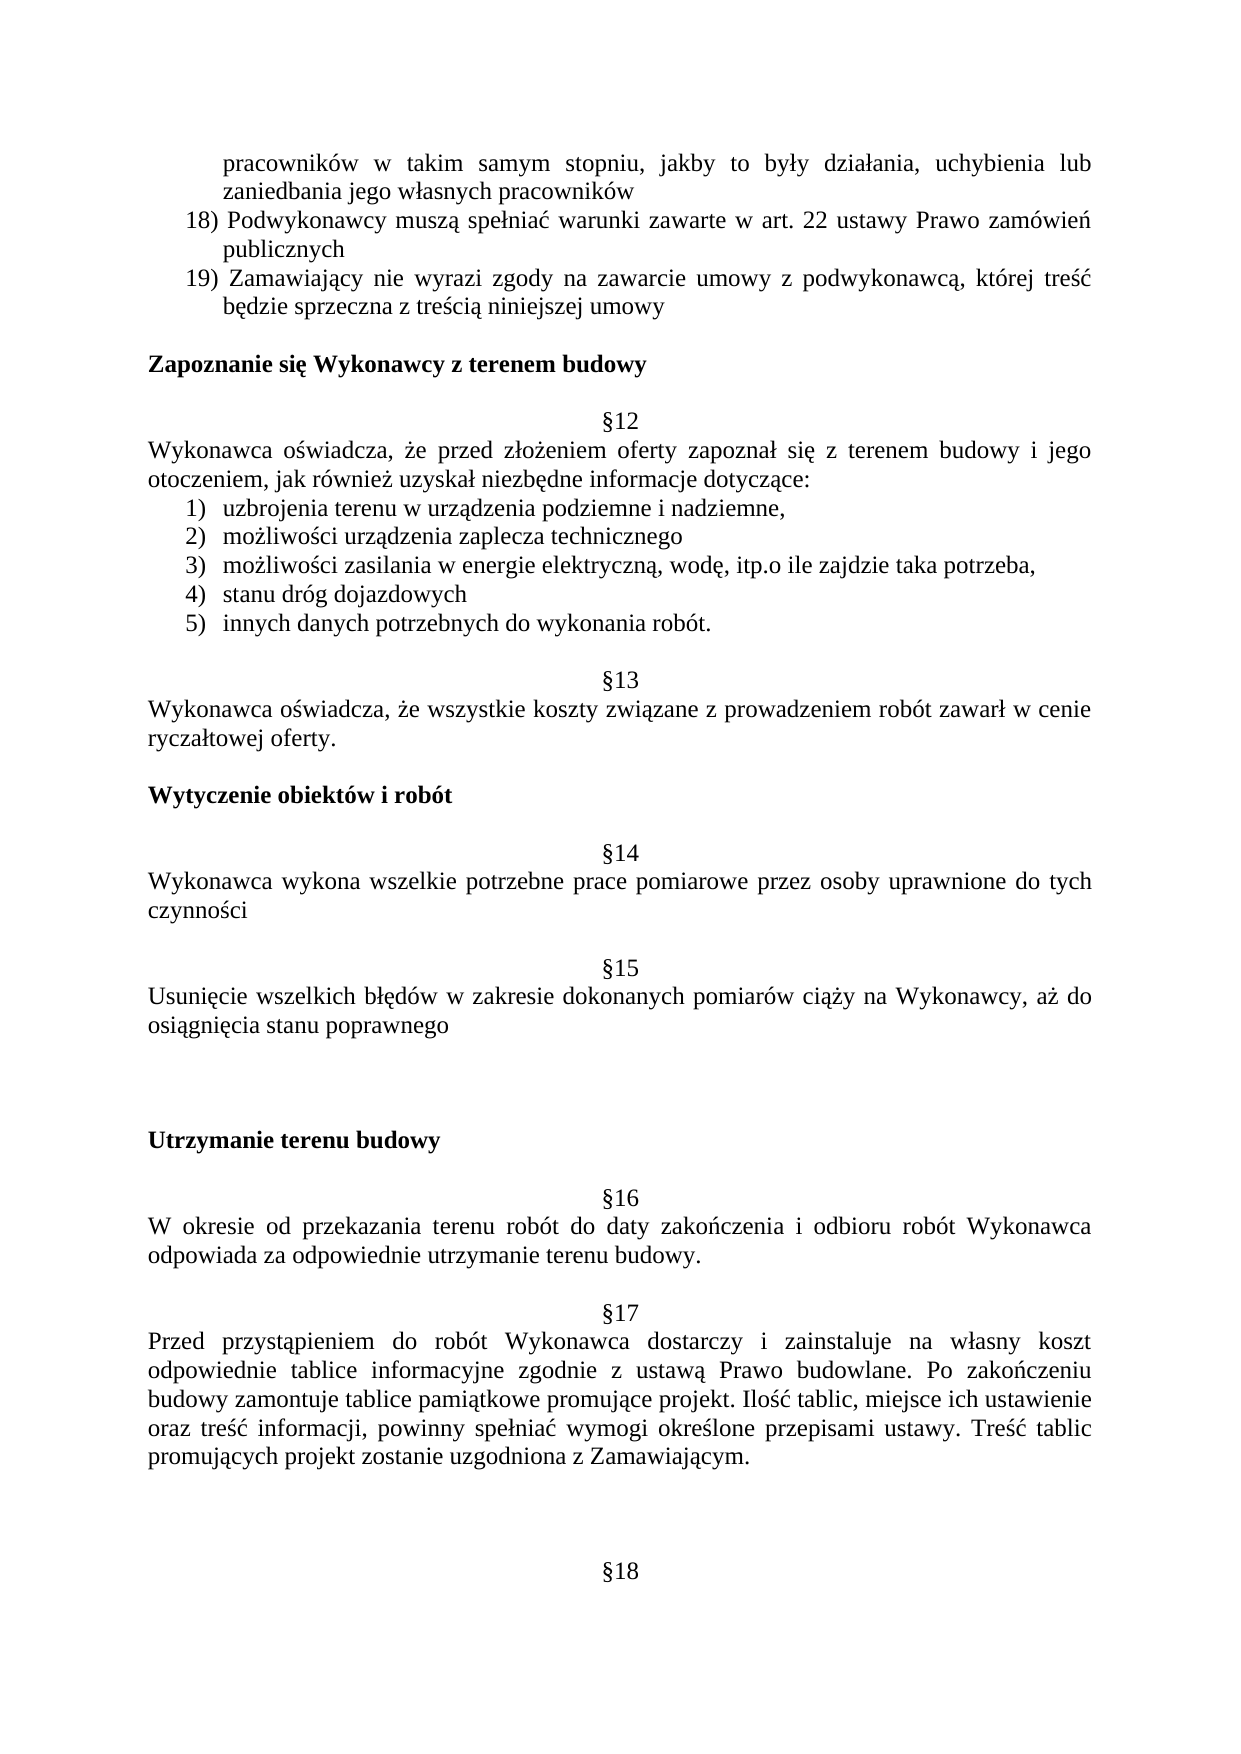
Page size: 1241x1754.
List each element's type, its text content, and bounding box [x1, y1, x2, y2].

list możliwości zasilania w energie elektryczną, wodę, itp.o ile zajdzie taka potrzeba, [185, 550, 1093, 579]
text Utrzymanie terenu budowy [148, 1125, 1093, 1154]
text §16 [148, 1183, 1093, 1211]
text Wykonawca wykona wszelkie potrzebne prace pomiarowe przez osoby uprawnione do tych czynności [148, 866, 1093, 924]
list możliwości urządzenia zaplecza technicznego [185, 521, 1093, 550]
text Usunięcie wszelkich błędów w zakresie dokonanych pomiarów ciąży na Wykonawcy, aż do osiągnięcia stanu poprawnego [148, 981, 1093, 1039]
text §18 [148, 1556, 1093, 1585]
text 18) Podwykonawcy muszą spełniać warunki zawarte w art. 22 ustawy Prawo zamówień publicznych [185, 205, 1093, 263]
text W okresie od przekazania terenu robót do daty zakończenia i odbioru robót Wykonawca odpowiada za odpowiednie utrzymanie terenu budowy. [148, 1211, 1093, 1269]
text §12 [148, 406, 1093, 435]
text Wytyczenie obiektów i robót [148, 780, 1093, 809]
text Wykonawca oświadcza, że wszystkie koszty związane z prowadzeniem robót zawarł w cenie ryczałtowej oferty. [148, 694, 1093, 751]
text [185, 148, 1093, 205]
text §14 [148, 838, 1093, 866]
text §15 [148, 953, 1093, 981]
text 19) Zamawiający nie wyrazi zgody na zawarcie umowy z podwykonawcą, której treść będzie sprzeczna z treścią niniejszej umowy [185, 263, 1093, 320]
text Zapoznanie się Wykonawcy z terenem budowy [148, 349, 1093, 378]
list stanu dróg dojazdowych [185, 579, 1093, 608]
text Wykonawca oświadcza, że przed złożeniem oferty zapoznał się z terenem budowy i jego otoczeniem, jak również uzyskał niezbędne informacje dotyczące: [148, 435, 1093, 493]
text §13 [148, 665, 1093, 694]
text Przed przystąpieniem do robót Wykonawca dostarczy i zainstaluje na własny koszt odpowiednie tablice informacyjne zgodnie z ustawą Prawo budowlane. Po zakończeniu budowy zamontuje tablice pamiątkowe promujące projekt. Ilość tablic, miejsce ich ustawienie oraz treść informacji, powinny spełniać wymogi określone przepisami ustawy. Treść tablic promujących projekt zostanie uzgodniona z Zamawiającym. [148, 1326, 1093, 1470]
text §17 [148, 1298, 1093, 1326]
list innych danych potrzebnych do wykonania robót. [185, 608, 1093, 636]
list uzbrojenia terenu w urządzenia podziemne i nadziemne, [185, 493, 1093, 521]
